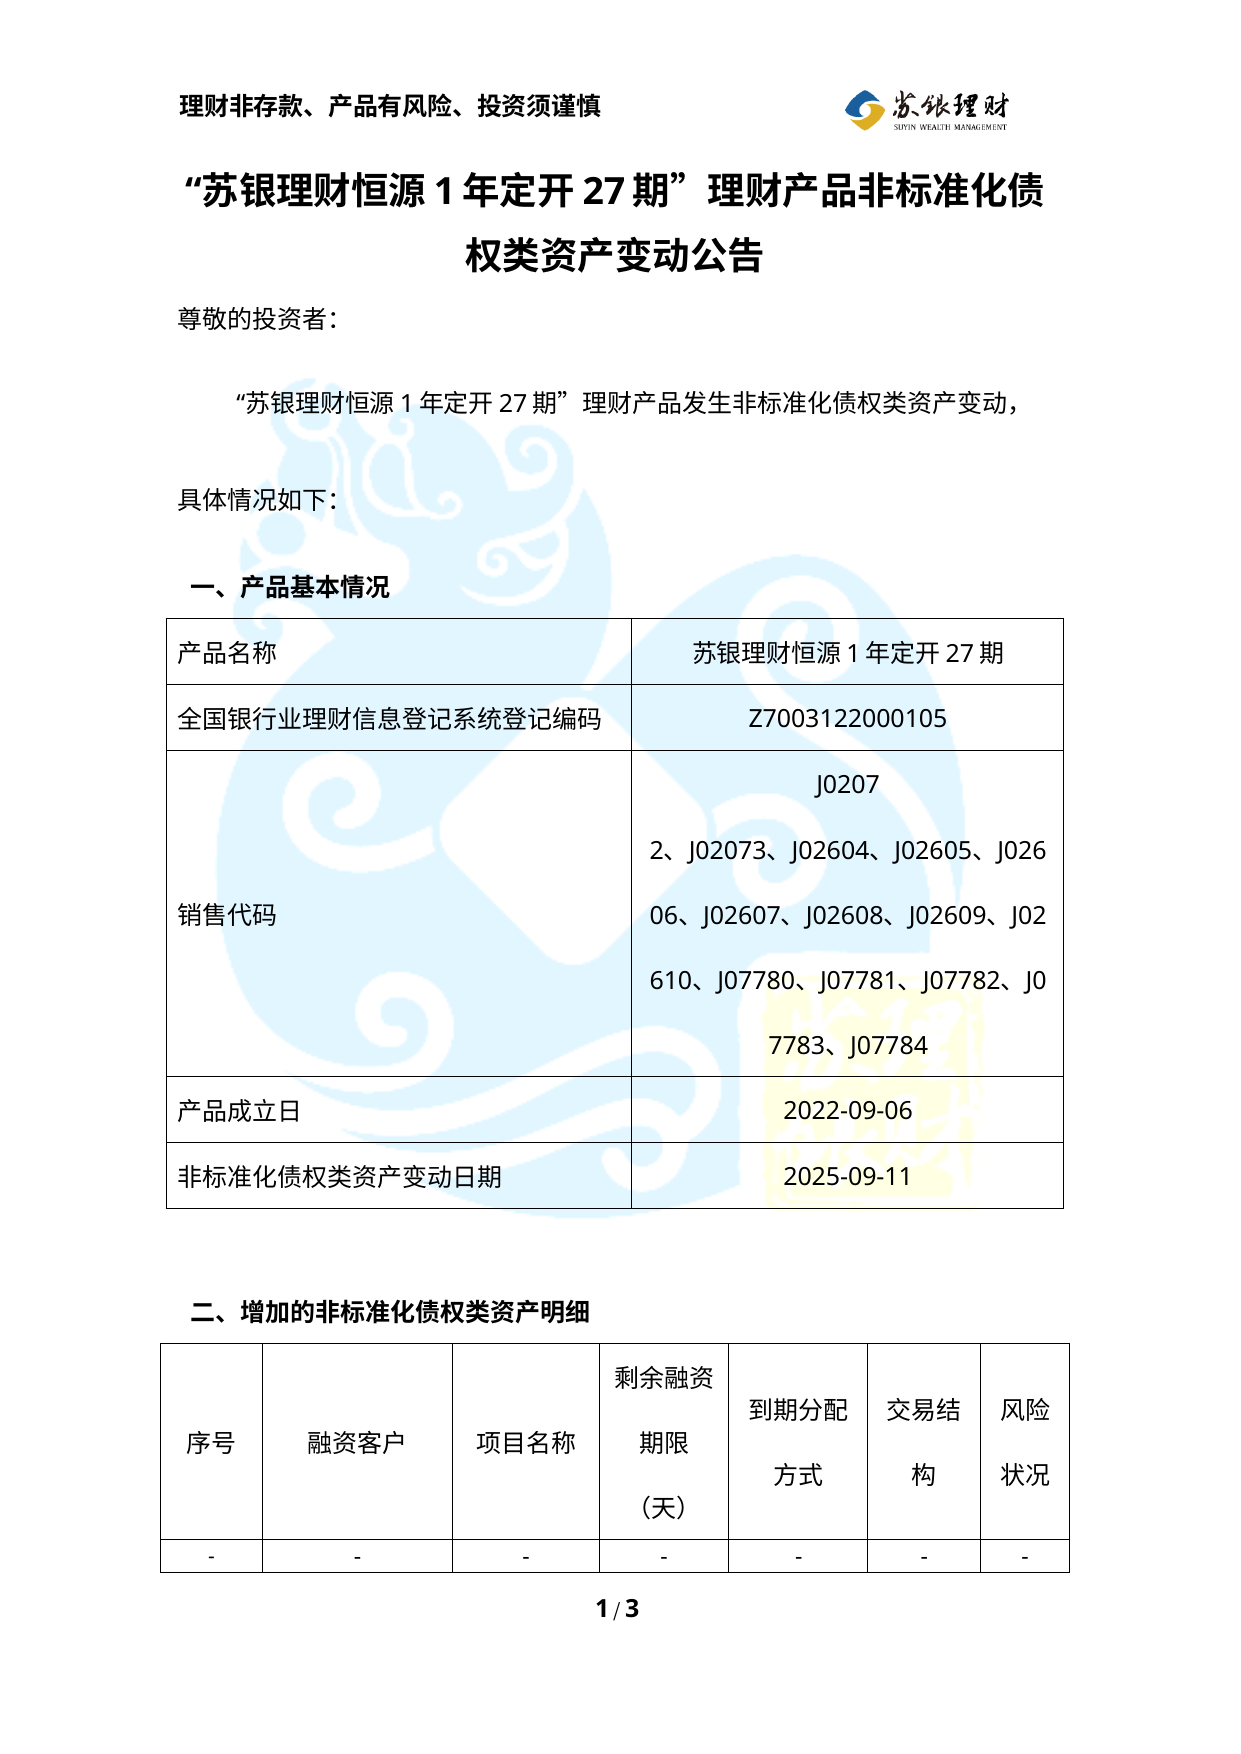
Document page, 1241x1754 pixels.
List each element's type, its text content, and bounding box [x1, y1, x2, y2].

picture [820, 72, 1039, 143]
table_header 序号 [161, 1344, 262, 1539]
table_cell Z7003122000105 [632, 685, 1063, 750]
table_cell - [161, 1540, 262, 1572]
table_cell - [263, 1540, 452, 1572]
table_cell - [981, 1540, 1069, 1572]
table_cell - [729, 1540, 867, 1572]
table_cell - [868, 1540, 980, 1572]
table_cell 全国银行业理财信息登记系统登记编码 [167, 685, 631, 750]
text 尊敬的投资者： [177, 286, 1053, 351]
text “苏银理财恒源1年定开27期”理财产品非标准化债权类资产变动公告 [177, 156, 1053, 286]
table_header 苏银理财恒源1年定开27期 [632, 619, 1063, 684]
table_header 到期分配方式 [729, 1344, 867, 1539]
table_cell 销售代码 [167, 751, 631, 1076]
table_header 风险状况 [981, 1344, 1069, 1539]
subtitle 二、增加的非标准化债权类资产明细 [190, 1278, 1053, 1343]
table_cell J02072、J02073、J02604、J02605、J02606、J02607、J02608、J02609、J02610、J07780、J07781、J07782、J07783、J07784 [632, 751, 1063, 1076]
subtitle 一、产品基本情况 [190, 553, 1053, 618]
table_cell 非标准化债权类资产变动日期 [167, 1143, 631, 1208]
table_cell 产品成立日 [167, 1077, 631, 1142]
table_cell 2022-09-06 [632, 1077, 1063, 1142]
table_cell 2025-09-11 [632, 1143, 1063, 1208]
table_cell - [600, 1540, 728, 1572]
table_header 剩余融资期限（天） [600, 1344, 728, 1539]
table_header 融资客户 [263, 1344, 452, 1539]
table_header 交易结构 [868, 1344, 980, 1539]
table_header 产品名称 [167, 619, 631, 684]
text “苏银理财恒源1年定开27期”理财产品发生非标准化债权类资产变动，具体情况如下： [177, 369, 1053, 531]
table_header 项目名称 [453, 1344, 599, 1539]
table_cell - [453, 1540, 599, 1572]
